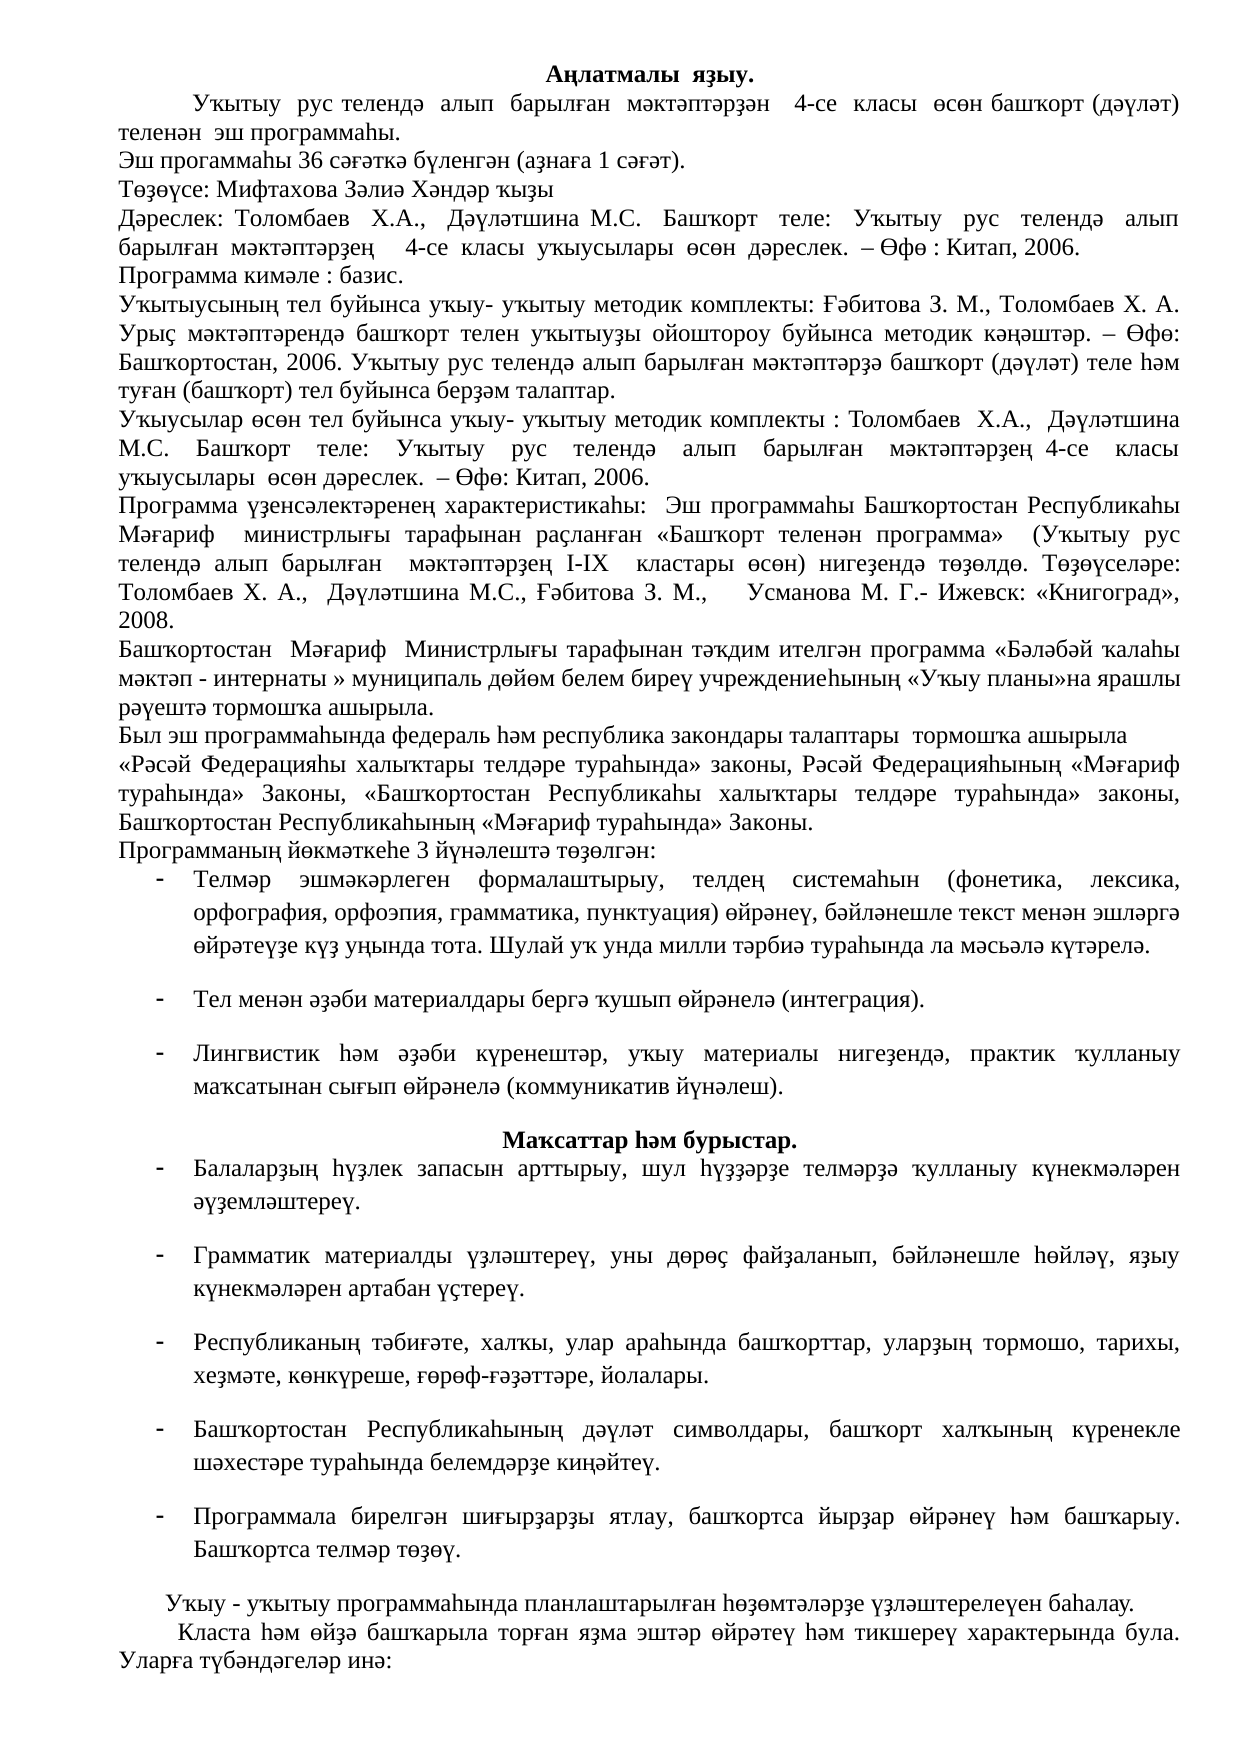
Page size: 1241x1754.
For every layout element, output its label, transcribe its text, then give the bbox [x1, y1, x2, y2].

text Башҡортостан Мәғариф Министрлығы тарафынан тәҡдим ителгән программа «Бәләбәй ҡалаһы мәктәп - интернаты » муниципаль дөйөм белем биреү учреждениеhының «Уҡыу планы»на ярашлы рәүештә тормошҡа ашырыла. [118, 634, 1181, 720]
text Класта һәм өйҙә башҡарыла торған яҙма эштәр өйрәтеү һәм тикшереү характерында була. Уларға түбәндәгеләр инә: [118, 1617, 1181, 1674]
text «Рәсәй Федерацияһы халыҡтары телдәре тураһында» законы, Рәсәй Федерацияһының «Мәғариф тураһында» Законы, «Башҡортостан Республикаһы халыҡтары телдәре тураһында» законы, Башҡортостан Республикаһының «Мәғариф тураһында» Законы. [118, 749, 1181, 835]
list Балаларҙың һүҙлек запасын арттырыу, шул һүҙҙәрҙе телмәрҙә ҡулланыу күнекмәләрен әүҙемләштереү. [156, 1153, 1181, 1215]
text Был эш программаһында федераль һәм республика закондары талаптары тормошҡа ашырыла [118, 720, 1181, 749]
list Лингвистик һәм әҙәби күренештәр, уҡыу материалы нигеҙендә, практик ҡулланыу маҡсатынан сығып өйрәнелә (коммуникатив йүнәлеш). [156, 1038, 1181, 1099]
list Телмәр эшмәкәрлеген формалаштырыу, телдең системаһын (фонетика, лексика, орфография, орфоэпия, грамматика, пунктуация) өйрәнеү, бәйләнешле текст менән эшләргә өйрәтеүҙе күҙ уңында тота. Шулай уҡ унда милли тәрбиә тураһында ла мәсьәлә күтәрелә. [156, 864, 1181, 959]
text Уҡытыусының тел буйынса уҡыу- уҡытыу методик комплекты: Ғәбитова З. М., Толомбаев Х. А. Урыҫ мәктәптәрендә башҡорт телен уҡытыуҙы ойоштороу буйынса методик кәңәштәр. – Өфө: Башҡортостан, 2006. Уҡытыу рус телендә алып барылған мәктәптәрҙә башҡорт (дәүләт) теле һәм туған (башҡорт) тел буйынса берҙәм талаптар. [118, 289, 1181, 404]
text Дәреслек: Толомбаев Х.А., Дәүләтшина М.С. Башҡорт теле: Уҡытыу рус телендә алып барылған мәктәптәрҙең 4-се класы уҡыусылары өсөн дәреслек. – Өфө : Китап, 2006. [118, 203, 1181, 260]
text Аңлатмалы яҙыу. [118, 59, 1181, 88]
list Программала бирелгән шиғырҙарҙы ятлау, башҡортса йырҙар өйрәнеү һәм башҡарыу. Башҡортса телмәр төҙөү. [156, 1501, 1181, 1563]
list Республиканың тәбиғәте, халҡы, улар араһында башҡорттар, уларҙың тормошо, тарихы, хеҙмәте, көнкүреше, ғөрөф-ғәҙәттәре, йолалары. [156, 1327, 1181, 1389]
list Башҡортостан Республикаһының дәүләт символдары, башҡорт халҡының күренекле шәхестәре тураһында белемдәрҙе киңәйтеү. [156, 1414, 1181, 1476]
text Уҡыусылар өсөн тел буйынса уҡыу- уҡытыу методик комплекты : Толомбаев Х.А., Дәүләтшина М.С. Башҡорт теле: Уҡытыу рус телендә алып барылған мәктәптәрҙең 4-се класы уҡыусылары өсөн дәреслек. – Өфө: Китап, 2006. [118, 404, 1181, 490]
text Уҡытыу рус телендә алып барылған мәктәптәрҙән 4-се класы өсөн башҡорт (дәүләт) теленән эш программаһы. [118, 88, 1181, 145]
text Программа үҙенсәлектәренең характеристикаһы: Эш программаһы Башҡортостан Республикаһы Мәғариф министрлығы тарафынан раҫланған «Башҡорт теленән программа» (Уҡытыу рус телендә алып барылған мәктәптәрҙең I-IX кластары өсөн) нигеҙендә төҙөлдө. Төҙөүселәре: Толомбаев Х. А., Дәүләтшина М.С., Ғәбитова З. М., Усманова М. Г.- Ижевск: «Книгоград», 2008. [118, 490, 1181, 634]
list Тел менән әҙәби материалдары бергә ҡушып өйрәнелә (интеграция). [156, 984, 1181, 1013]
text Программа кимәле : базис. [118, 260, 1181, 289]
text Төҙөүсе: Мифтахова Зәлиә Хәндәр ҡыҙы [118, 174, 1181, 203]
list Грамматик материалды үҙләштереү, уны дөрөҫ файҙаланып, бәйләнешле һөйләү, яҙыу күнекмәләрен артабан үҫтереү. [156, 1240, 1181, 1302]
text Эш прогаммаһы 36 сәғәткә бүленгән (аҙнаға 1 сәғәт). [118, 145, 1181, 174]
text Программаның йөкмәткеһе 3 йүнәлештә төҙөлгән: [118, 835, 1181, 864]
text Уҡыу - уҡытыу программаһында планлаштарылған һөҙөмтәләрҙе үҙләштерелеүен баһалау. [118, 1588, 1181, 1617]
text Маҡсаттар һәм бурыстар. [118, 1125, 1181, 1153]
